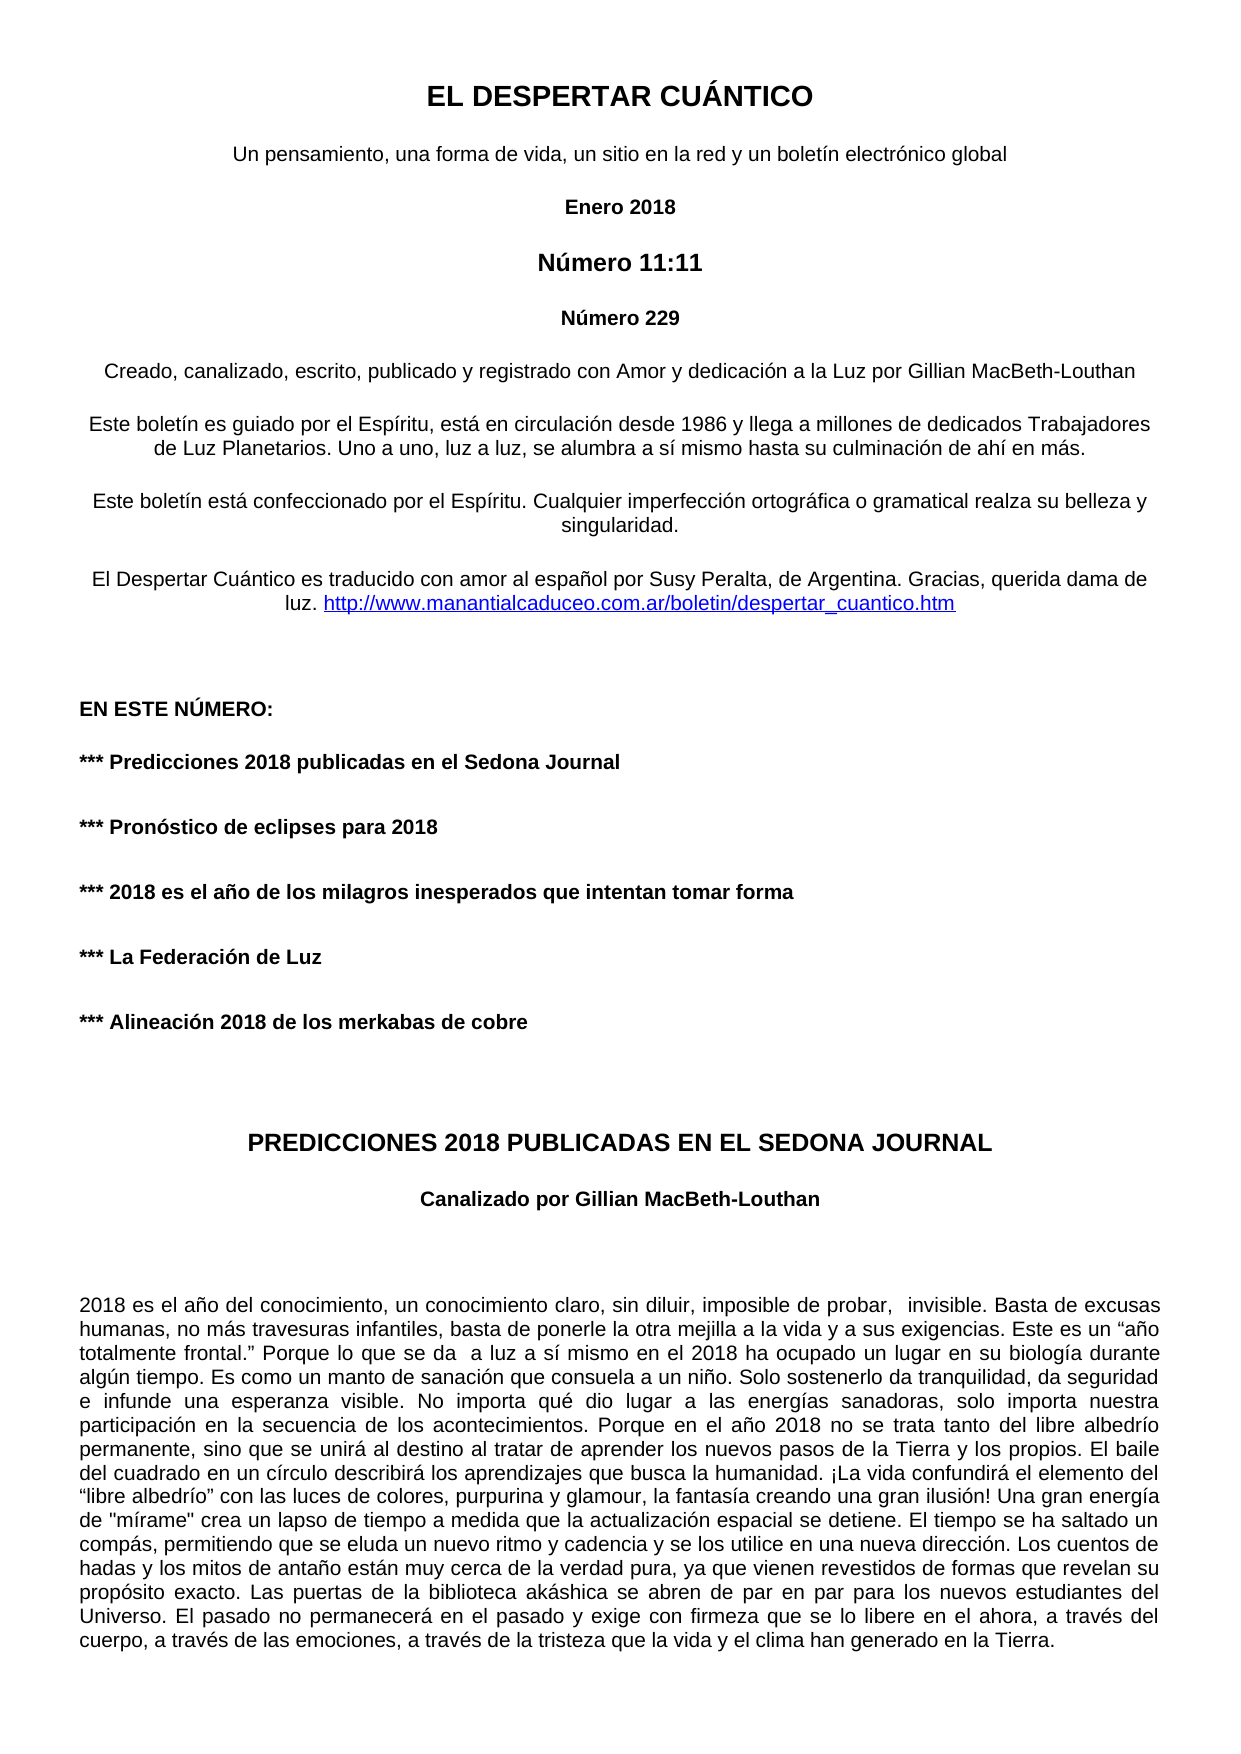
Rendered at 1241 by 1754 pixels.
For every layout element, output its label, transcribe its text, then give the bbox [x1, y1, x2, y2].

text Creado, canalizado, escrito, publicado y registrado con Amor y dedicación a la Luz por Gillian MacBeth-Louthan [79, 359, 1161, 383]
text Este boletín es guiado por el Espíritu, está en circulación desde 1986 y llega a millones de dedicados Trabajadores de Luz Planetarios. Uno a uno, luz a luz, se alumbra a sí mismo hasta su culminación de ahí en más. [79, 412, 1161, 460]
text EL DESPERTAR CUÁNTICO [79, 79, 1161, 113]
text *** Alineación 2018 de los merkabas de cobre [79, 1010, 1161, 1034]
text 2018 es el año del conocimiento, un conocimiento claro, sin diluir, imposible de probar, invisible. Basta de excusas humanas, no más travesuras infantiles, basta de ponerle la otra mejilla a la vida y a sus exigencias. Este es un “año totalmente frontal.” Porque lo que se da a luz a sí mismo en el ocupado un lugar en su biología durante algún tiempo. Es como un manto de sanación que consuela a un niño. Solo sostenerlo da tranquilidad, da seguridad e infunde una esperanza visible. No importa qué dio lugar a las energías sanadoras, solo importa nuestra participación en la secuencia de los acontecimientos. Porque en el año 2018 no se trata tanto del libre albedrío permanente, sino que se unirá al destino al tratar de aprender los nuevos pasos de la Tierra y los propios. El baile del cuadrado en un círculo describirá los aprendizajes que busca la humanidad. ¡La vida confundirá el elemento del “libre albedrío” con las luces de colores, purpurina y glamour, la fantasía creando una gran ilusión! Una gran energía de "mírame" crea un lapso de tiempo a medida que la actualización espacial se detiene. El tiempo se ha saltado un compás, permitiendo que se eluda un nuevo ritmo y cadencia y se los utilice en una nueva dirección. Los cuentos de hadas y los mitos de antaño están muy cerca de la verdad pura, ya que vienen revestidos de formas que revelan su propósito exacto. Las puertas de la biblioteca akáshica se abren de par en par para los nuevos estudiantes del Universo. El pasado no permanecerá en el pasado y exige con firmeza que se lo libere en el ahora, a través del cuerpo, a través de las emociones, a través de la tristeza que la vida y el clima han generado en la Tierra. [79, 1293, 1161, 1652]
text Número 11:11 [79, 248, 1161, 277]
text *** La Federación de Luz [79, 945, 1161, 969]
text *** Predicciones 2018 publicadas en el Sedona Journal [79, 750, 1161, 774]
text Número 229 [79, 306, 1161, 330]
text Este boletín está confeccionado por el Espíritu. Cualquier imperfección ortográfica o gramatical realza su belleza y singularidad. [79, 489, 1161, 537]
text El Despertar Cuántico es traducido con amor al español por Susy Peralta, de Argentina. Gracias, querida dama de luz. http://www.manantialcaduceo.com.ar/boletin/despertar_cuantico.htm [79, 566, 1161, 614]
text Canalizado por Gillian MacBeth-Louthan [79, 1186, 1161, 1210]
text *** Pronóstico de eclipses para 2018 [79, 815, 1161, 839]
text Enero 2018 [79, 195, 1161, 219]
text EN ESTE NÚMERO: [79, 697, 1161, 721]
text Un pensamiento, una forma de vida, un sitio en la red y un boletín electrónico global [79, 142, 1161, 166]
text *** 2018 es el año de los milagros inesperados que intentan tomar forma [79, 880, 1161, 904]
text PREDICCIONES 2018 PUBLICADAS EN EL SEDONA JOURNAL [79, 1128, 1161, 1157]
